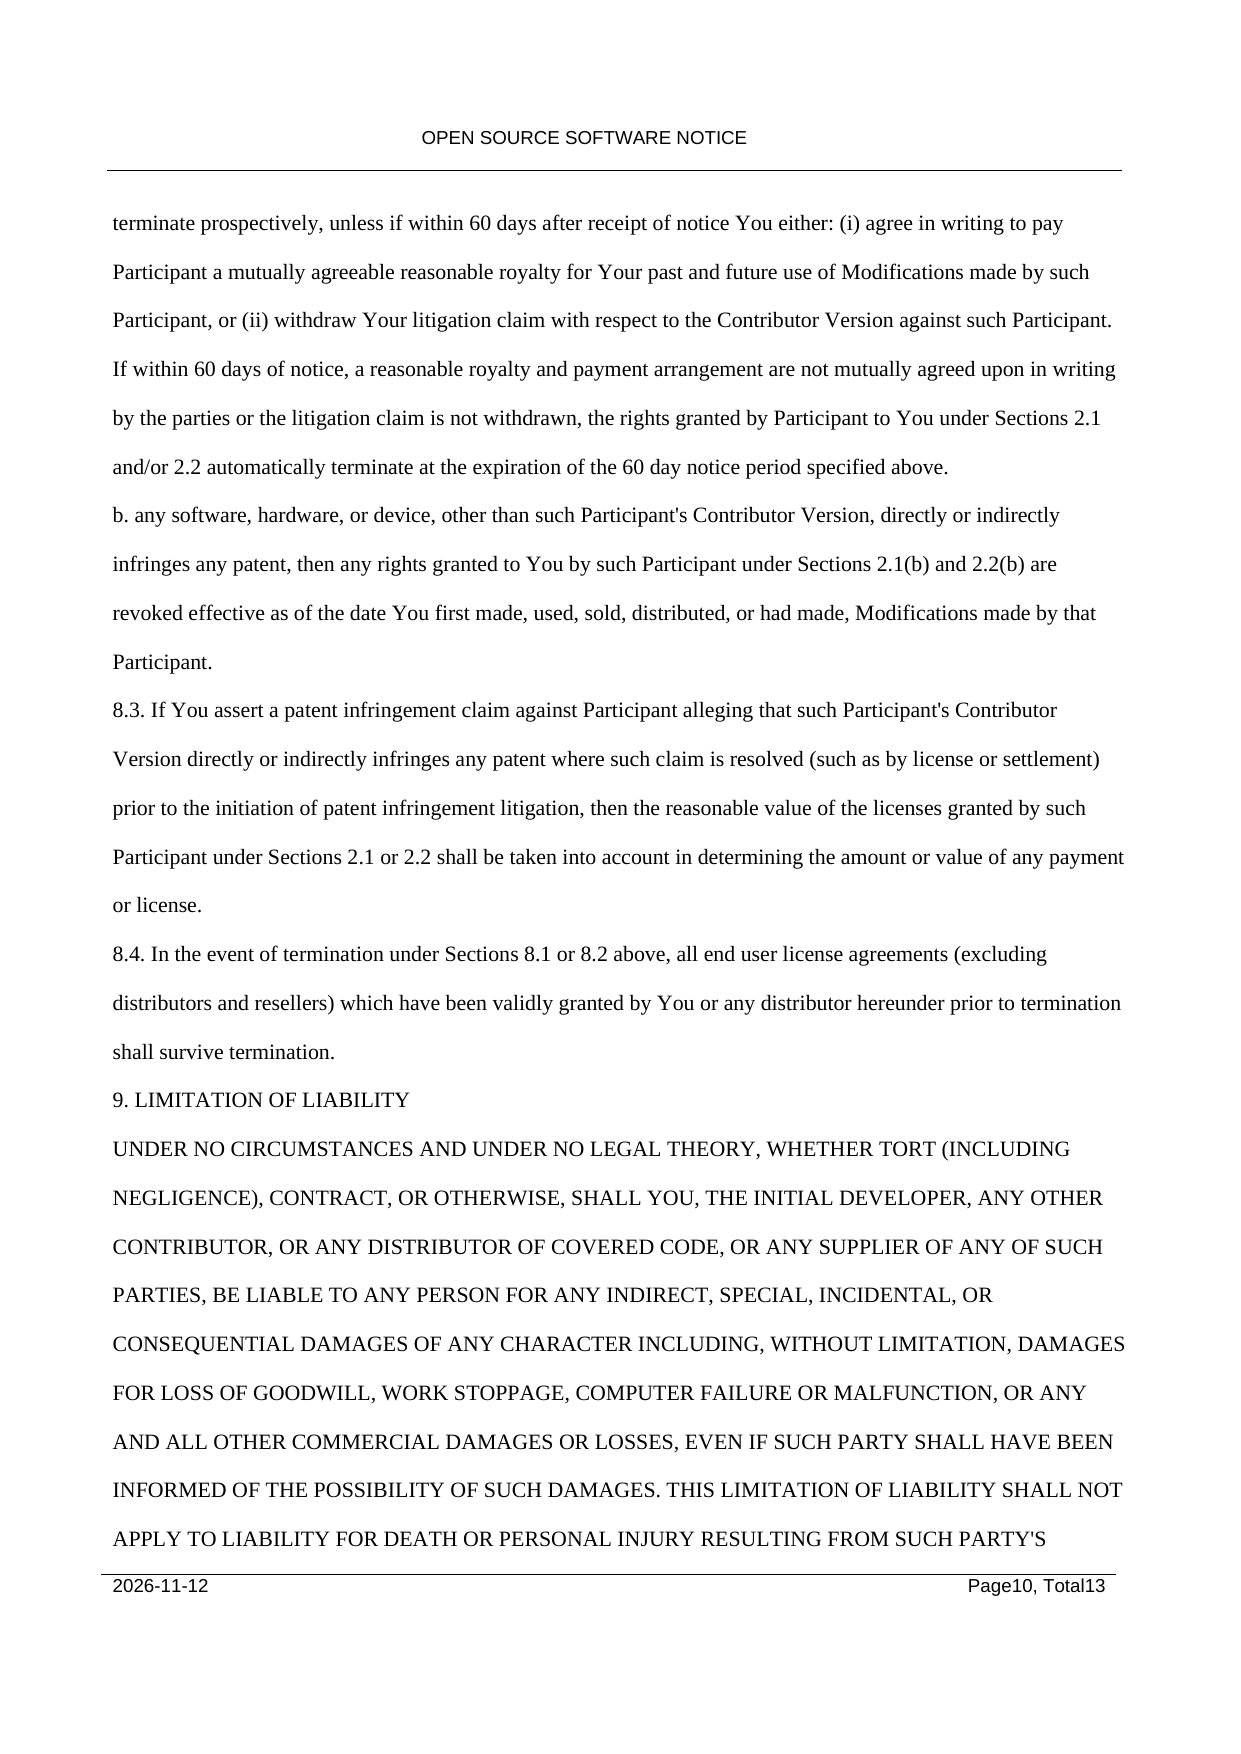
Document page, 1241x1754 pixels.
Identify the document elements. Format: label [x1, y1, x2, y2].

text [112, 206, 1128, 1555]
